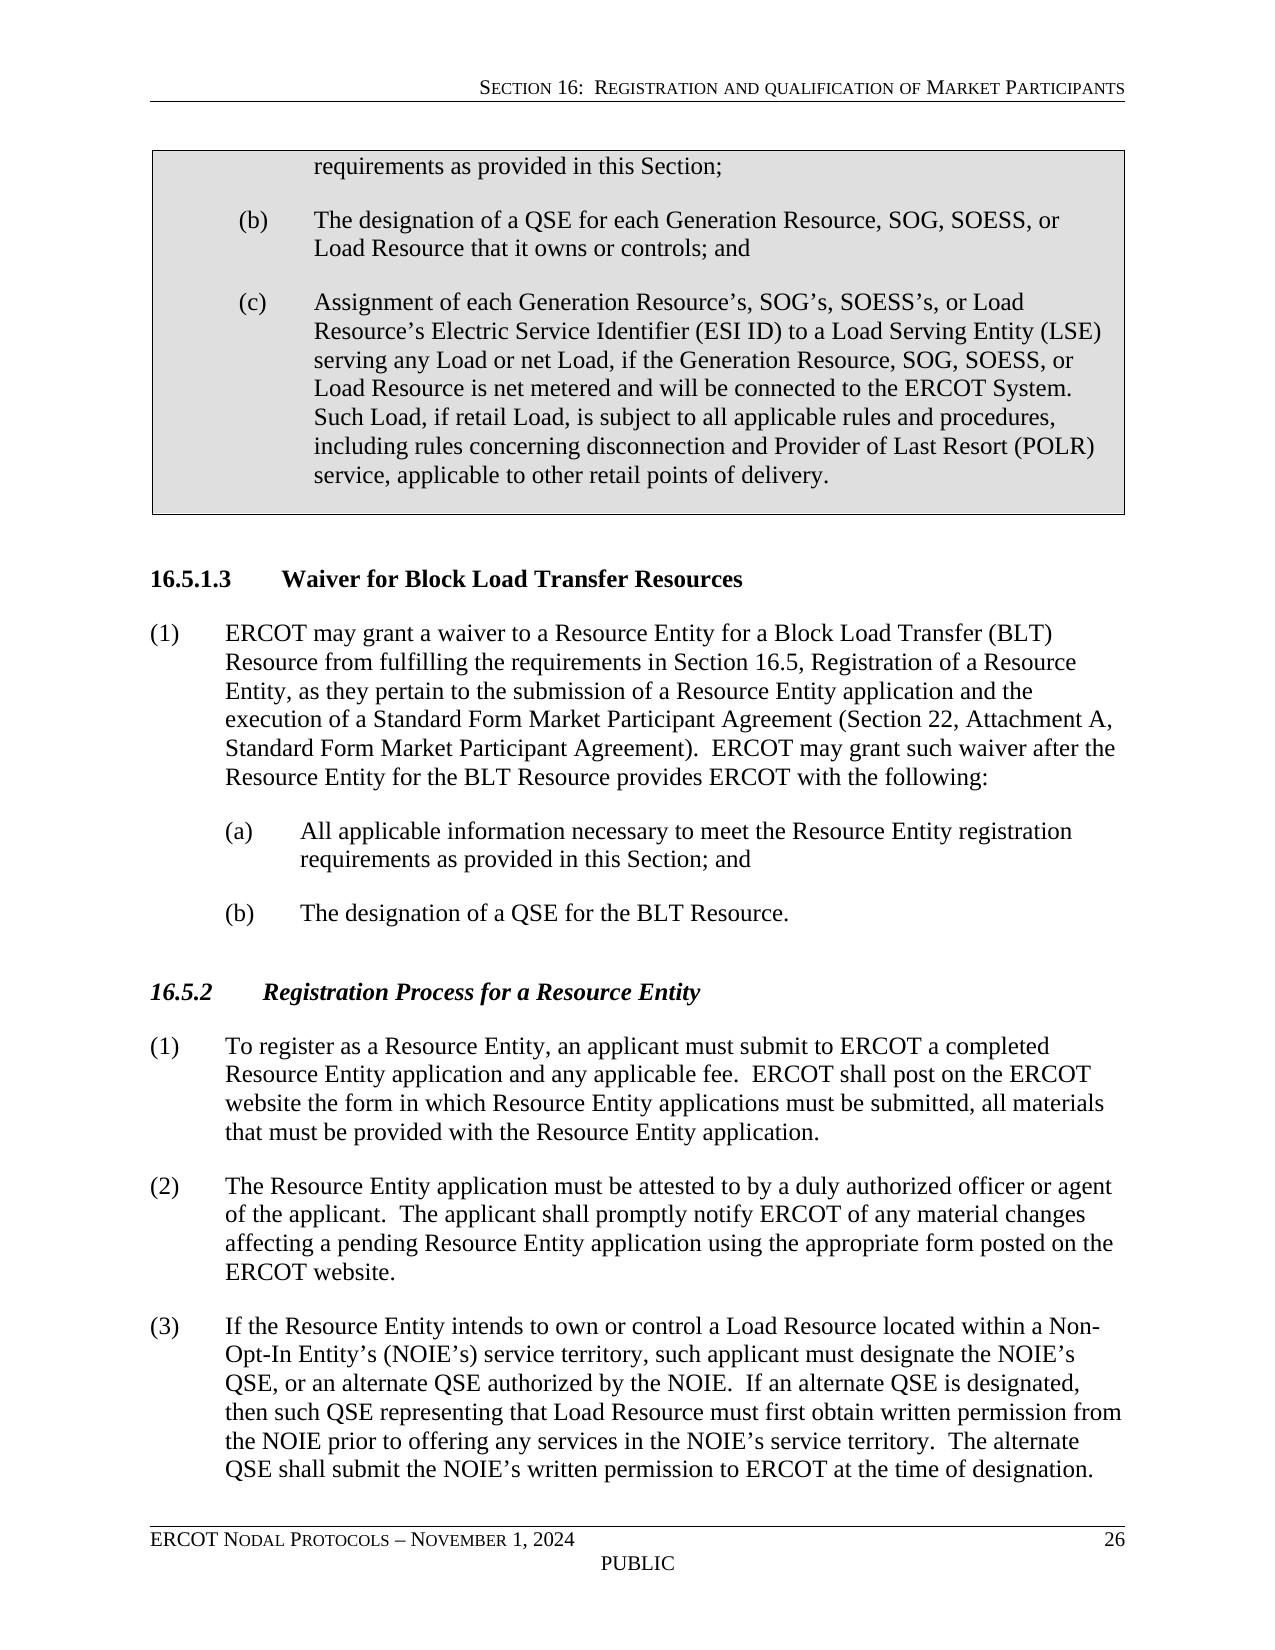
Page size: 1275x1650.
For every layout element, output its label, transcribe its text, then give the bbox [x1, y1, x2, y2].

list (a) All applicable information necessary to meet the Resource Entity registration requirements as provided in this Section; and [225, 816, 1125, 873]
text (2) The Resource Entity application must be attested to by a duly authorized officer or agent of the applicant. The applicant shall promptly notify ERCOT of any material changes affecting a pending Resource Entity application using the appropriate form posted on the ERCOT website. [150, 1171, 1125, 1286]
text (3) If the Resource Entity intends to own or control a Load Resource located within a Non-Opt-In Entity’s (NOIE’s) service territory, such applicant must designate the NOIE’s QSE, or an alternate QSE authorized by the NOIE. If an alternate QSE is designated, then such QSE representing that Load Resource must first obtain written permission from the NOIE prior to offering any services in the NOIE’s service territory. The alternate QSE shall submit the NOIE’s written permission to ERCOT at the time of designation. [150, 1311, 1125, 1483]
list (b) The designation of a QSE for the BLT Resource. [225, 898, 1125, 927]
list (1) ERCOT may grant a waiver to a Resource Entity for a Block Load Transfer () Resource from fulfilling the requirements in Section 16.5, Registration of a Resource Entity, as they pertain to the submission of a Resource Entity application and the execution of a Standard Form Market Participant Agreement (Section 22, Attachment A, Standard Form Market Participant Agreement). ERCOT may grant such waiver after the Resource Entity for the BLT Resource provides ERCOT with the following: [150, 618, 1125, 791]
text 16.5.2 Registration Process for a Resource Entity [150, 977, 1125, 1006]
text (1) To register as a Resource Entity, an applicant must submit to ERCOT a completed Resource Entity application and any applicable fee. ERCOT shall post on the ERCOT website the form in which Resource Entity applications must be submitted, all materials that must be provided with the Resource Entity application. [150, 1031, 1125, 1146]
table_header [153, 151, 1124, 513]
text 16.5.1.3 Waiver for Block Load Transfer Resources [150, 564, 1125, 593]
